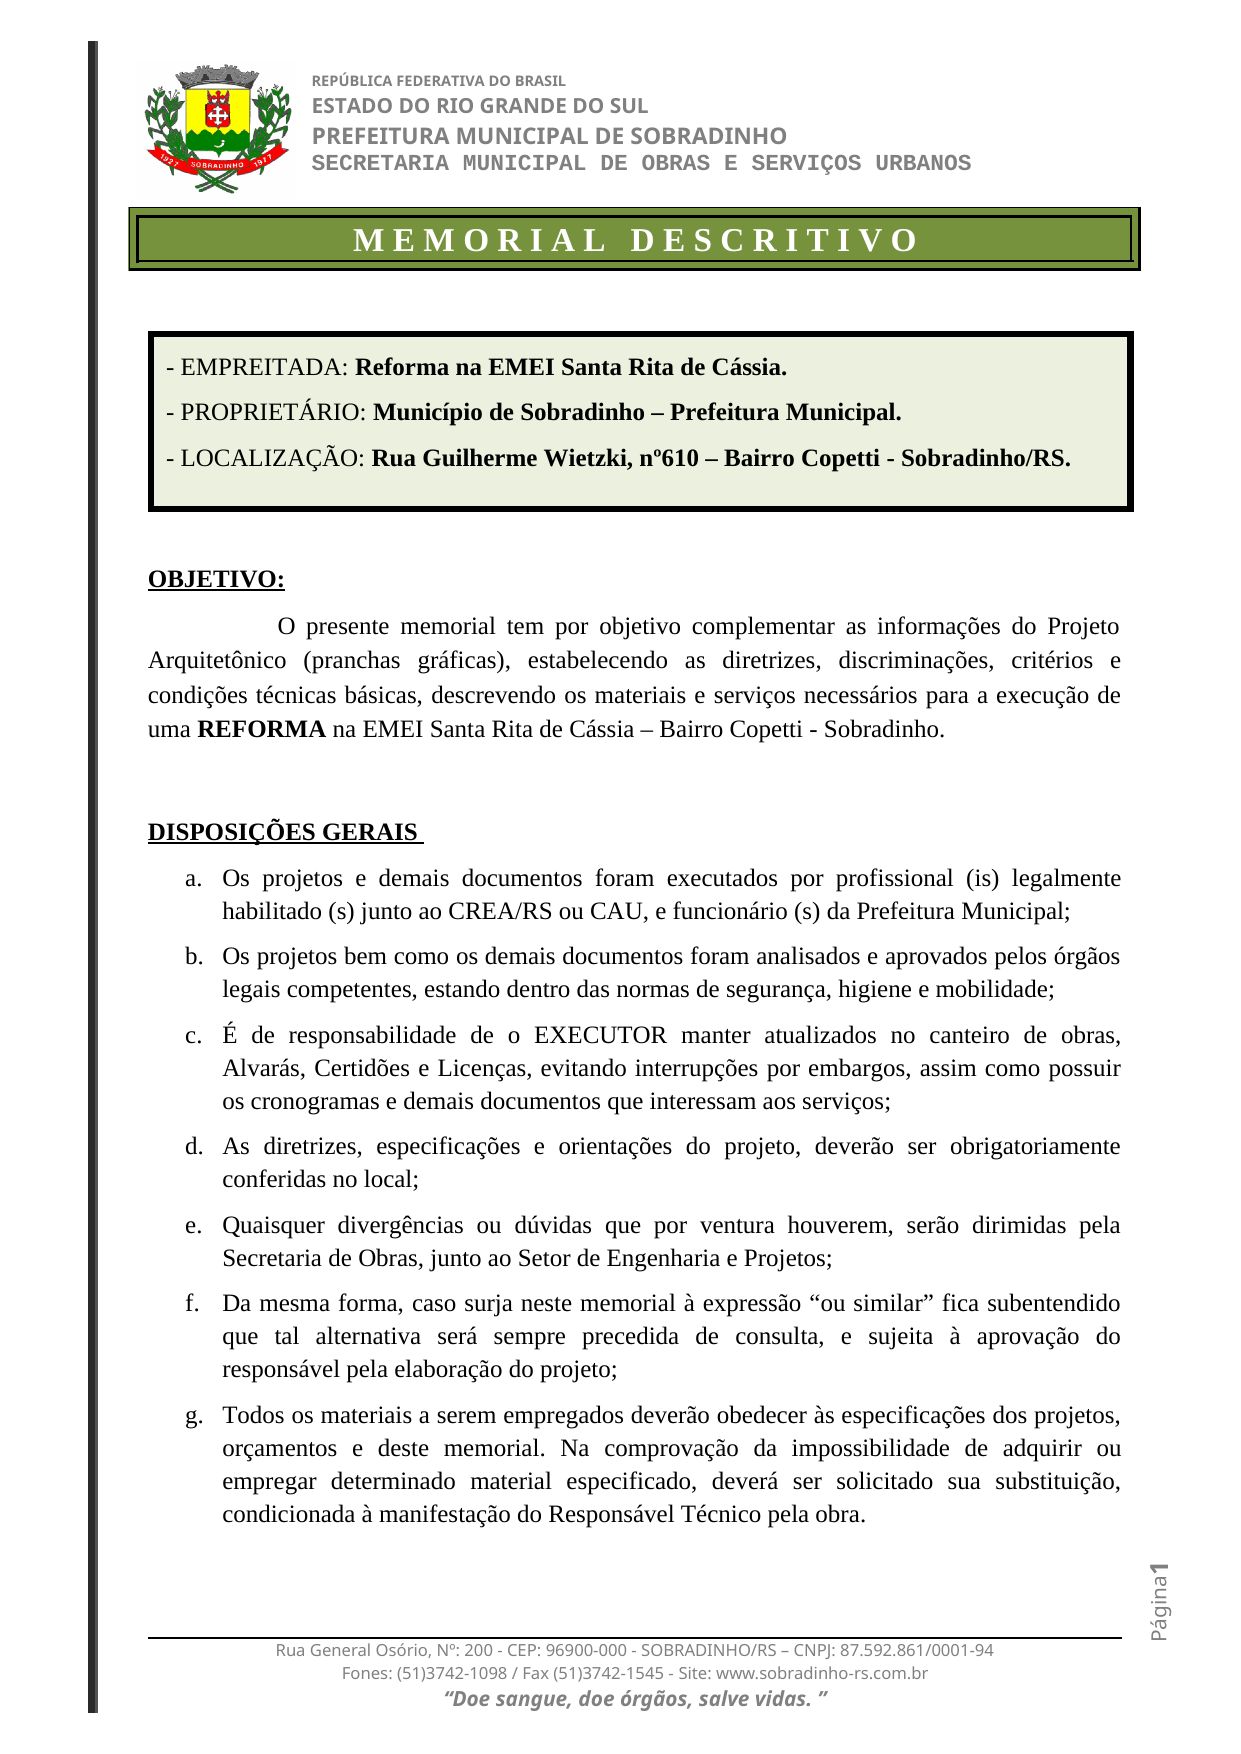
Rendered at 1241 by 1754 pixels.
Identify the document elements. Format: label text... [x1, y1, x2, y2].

list Todos os materiais a serem empregados deverão obedecer às especificações dos projetos, orçamentos e deste memorial. Na comprovação da impossibilidade de adquirir ou empregar determinado material especificado, deverá ser solicitado sua substituição, condicionada à manifestação do Responsável Técnico pela obra. [185, 1400, 1122, 1528]
text OBJETIVO: [148, 564, 1122, 593]
text M E M O R I A L D E S C R I T I V O [130, 208, 1138, 268]
list É de responsabilidade de o EXECUTOR manter atualizados no canteiro de obras, Alvarás, Certidões e Licenças, evitando interrupções por embargos, assim como possuir os cronogramas e demais documentos que interessam aos serviços; [185, 1020, 1122, 1114]
text O presente memorial tem por objetivo complementar as informações do Projeto Arquitetônico (pranchas gráficas), estabelecendo as diretrizes, discriminações, critérios e condições técnicas básicas, descrevendo os materiais e serviços necessários para a execução de uma REFORMA na EMEI Santa Rita de Cássia – Bairro Copetti - Sobradinho. [148, 611, 1122, 743]
list Quaisquer divergências ou dúvidas que por ventura houverem, serão dirimidas pela Secretaria de Obras, junto ao Setor de Engenharia e Projetos; [185, 1210, 1122, 1272]
list Os projetos e demais documentos foram executados por profissional (is) legalmente habilitado (s) junto ao CREA/RS ou CAU, e funcionário (s) da Prefeitura Municipal; [185, 863, 1122, 924]
list Da mesma forma, caso surja neste memorial à expressão “ou similar” fica subentendido que tal alternativa será sempre precedida de consulta, e sujeita à aprovação do responsável pela elaboração do projeto; [185, 1288, 1122, 1383]
list As diretrizes, especificações e orientações do projeto, deverão ser obrigatoriamente conferidas no local; [185, 1131, 1122, 1193]
picture [137, 60, 297, 199]
list Os projetos bem como os demais documentos foram analisados e aprovados pelos órgãos legais competentes, estando dentro das normas de segurança, higiene e mobilidade; [185, 941, 1122, 1003]
text DISPOSIÇÕES GERAIS [148, 817, 1122, 846]
